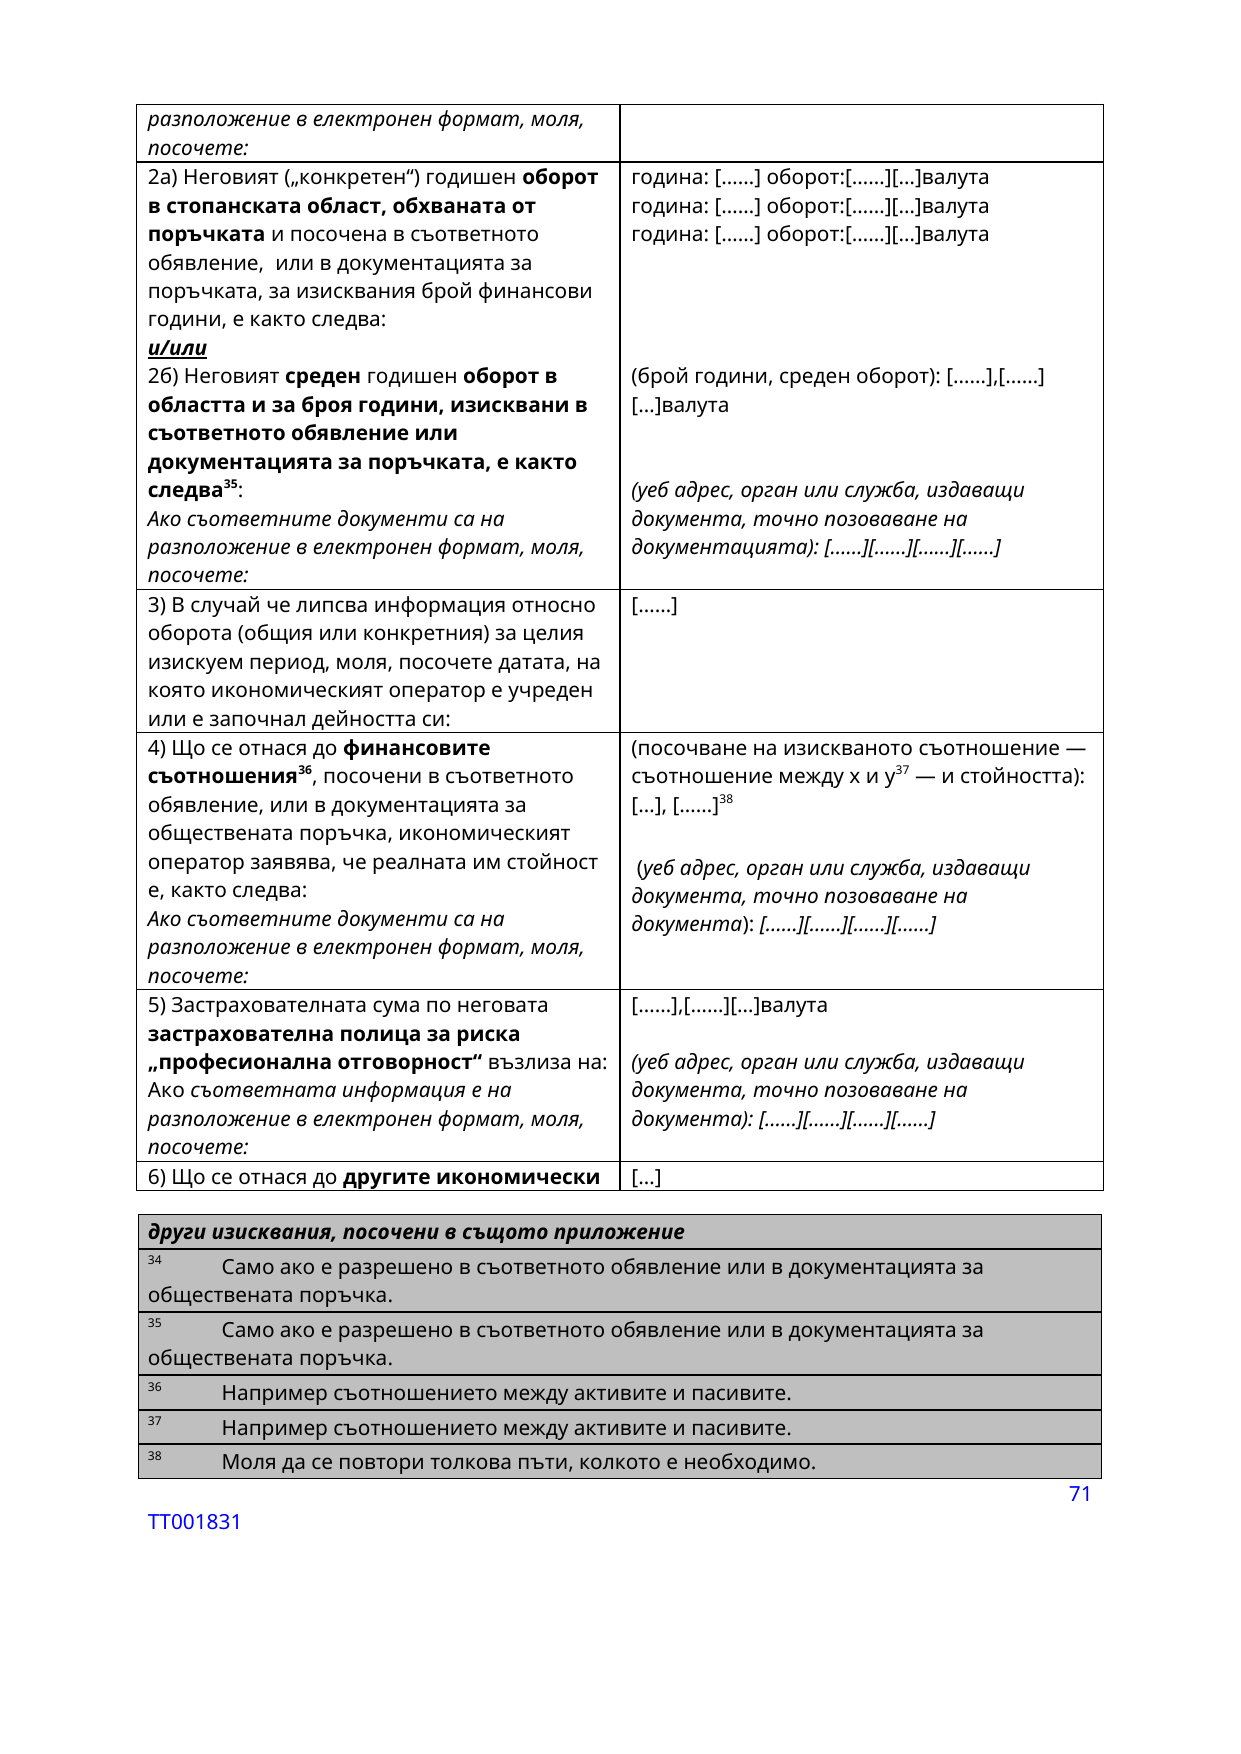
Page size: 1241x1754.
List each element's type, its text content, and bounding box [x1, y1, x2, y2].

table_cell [621, 105, 1103, 161]
table_cell 4) Що се отнася до финансовите съотношения, посочени в съответното обявление, или в документацията за обществената поръчка, икономическият оператор заявява, че реалната им стойност е, както следва: Ако съответните документи са на разположение в електронен формат, моля, посочете: [137, 733, 619, 989]
table_cell (посочване на изискваното съотношение — съотношение между х и у — и стойността): […], [……] (уеб адрес, орган или служба, издаващи документа, точно позоваване на документа): [……][……][……][……] [621, 733, 1103, 989]
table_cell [137, 105, 619, 161]
table_cell 5) Застрахователната сума по неговата застрахователна полица за риска „професионална отговорност“ възлиза на: Ако съответната информация е на разположение в електронен формат, моля, посочете: [137, 990, 619, 1161]
table_cell […] (уеб адрес, орган или служба, издаващи документа, точно позоваване на документацията): [……][……][……][……] [621, 1162, 1103, 1190]
table_cell 3) В случай че липсва информация относно оборота (общия или конкретния) за целия изискуем период, моля, посочете датата, на която икономическият оператор е учреден или е започнал дейността си: [137, 590, 619, 732]
table_cell [……] [621, 590, 1103, 732]
table_cell [……],[……][…]валута (уеб адрес, орган или служба, издаващи документа, точно позоваване на документа): [……][……][……][……] [621, 990, 1103, 1161]
table_cell 2а) Неговият („конкретен“) годишен оборот в стопанската област, обхваната от поръчката и посочена в съответното обявление, или в документацията за поръчката, за изисквания брой финансови години, е както следва: и/или 2б) Неговият среден годишен оборот в областта и за броя години, изисквани в съответното обявление или документацията за поръчката, е както следва: Ако съответните документи са на разположение в електронен формат, моля, посочете: [137, 163, 619, 589]
table_cell година: [……] оборот:[……][…]валута година: [……] оборот:[……][…]валута година: [……] оборот:[……][…]валута (брой години, среден оборот): [……],[……][…]валута (уеб адрес, орган или служба, издаващи документа, точно позоваване на документацията): [……][……][……][……] [621, 163, 1103, 589]
